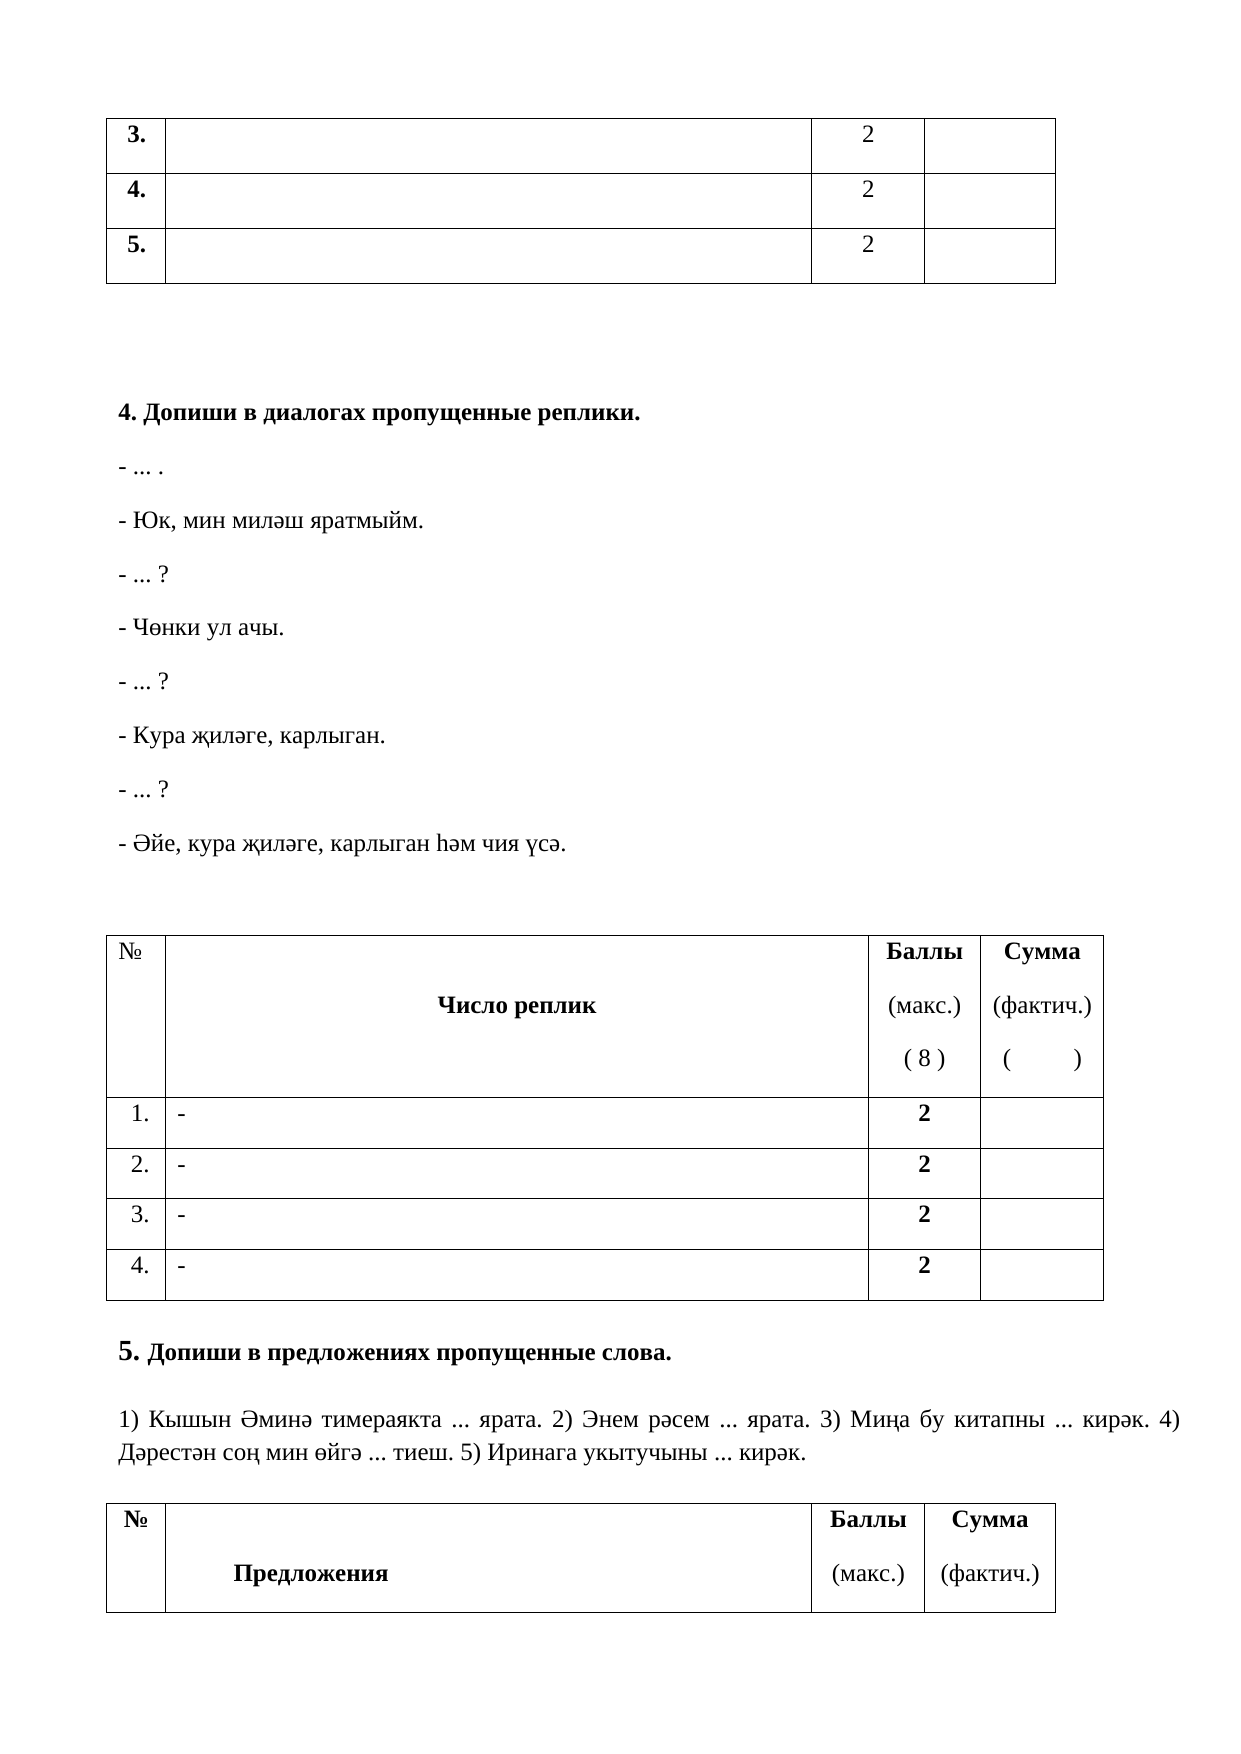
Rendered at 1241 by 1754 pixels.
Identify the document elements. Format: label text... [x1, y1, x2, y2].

table_cell 3. [107, 1199, 165, 1249]
table_cell 1. [107, 1098, 165, 1148]
table_header Сумма (фактич.) ( ) [925, 1504, 1055, 1612]
table_cell [166, 229, 811, 283]
table_cell 2 [812, 229, 924, 283]
text 4. Допиши в диалогах пропущенные реплики. [118, 397, 1181, 426]
table_cell [981, 1149, 1103, 1198]
table_cell 2 [869, 1250, 980, 1299]
table_cell [981, 1098, 1103, 1148]
table_cell - [166, 1149, 868, 1198]
table_header Предложения [166, 1504, 811, 1612]
table_cell [166, 119, 811, 173]
text - ... . [118, 451, 1181, 480]
table_header № [107, 936, 165, 1097]
table_cell [166, 174, 811, 228]
table_cell 2 [812, 119, 924, 173]
table_cell 4. [107, 174, 165, 228]
text 1) Кышын Әминә тимераякта ... ярата. 2) Энем рәсем ... ярата. 3) Миңа бу китапны ... кирәк. 4) Дәрестән соң мин өйгә ... тиеш. 5) Иринага укытучыны ... кирәк. [118, 1404, 1181, 1466]
table_cell 5. [107, 229, 165, 283]
table_header № [107, 1504, 165, 1612]
table_cell 2. [107, 1149, 165, 1198]
table_cell - [166, 1199, 868, 1249]
text - ... ? [118, 666, 1181, 695]
table_header Баллы (макс.) ( 10) [812, 1504, 924, 1612]
table_cell [925, 174, 1055, 228]
table_header Баллы (макс.) ( 8 ) [869, 936, 980, 1097]
table_cell [981, 1250, 1103, 1299]
text 5. Допиши в предложениях пропущенные слова. [118, 1333, 1181, 1366]
text - Кура җиләге, карлыган. [118, 720, 1181, 749]
table_cell 2 [869, 1149, 980, 1198]
text - Юк, мин миләш яратмыйм. [118, 505, 1181, 533]
table_cell [925, 119, 1055, 173]
table_header Сумма (фактич.) ( ) [981, 936, 1103, 1097]
table_header Число реплик [166, 936, 868, 1097]
table_cell 2 [869, 1098, 980, 1148]
text - Әйе, кура җиләге, карлыган һәм чия үсә. [118, 828, 1181, 857]
table_cell 2 [812, 174, 924, 228]
text - Чөнки ул ачы. [118, 612, 1181, 641]
text - ... ? [118, 774, 1181, 803]
table_cell - [166, 1250, 868, 1299]
table_cell 2 [869, 1199, 980, 1249]
table_cell [925, 229, 1055, 283]
table_cell 3. [107, 119, 165, 173]
table_cell [981, 1199, 1103, 1249]
text - ... ? [118, 559, 1181, 587]
table_cell 4. [107, 1250, 165, 1299]
table_cell - [166, 1098, 868, 1148]
